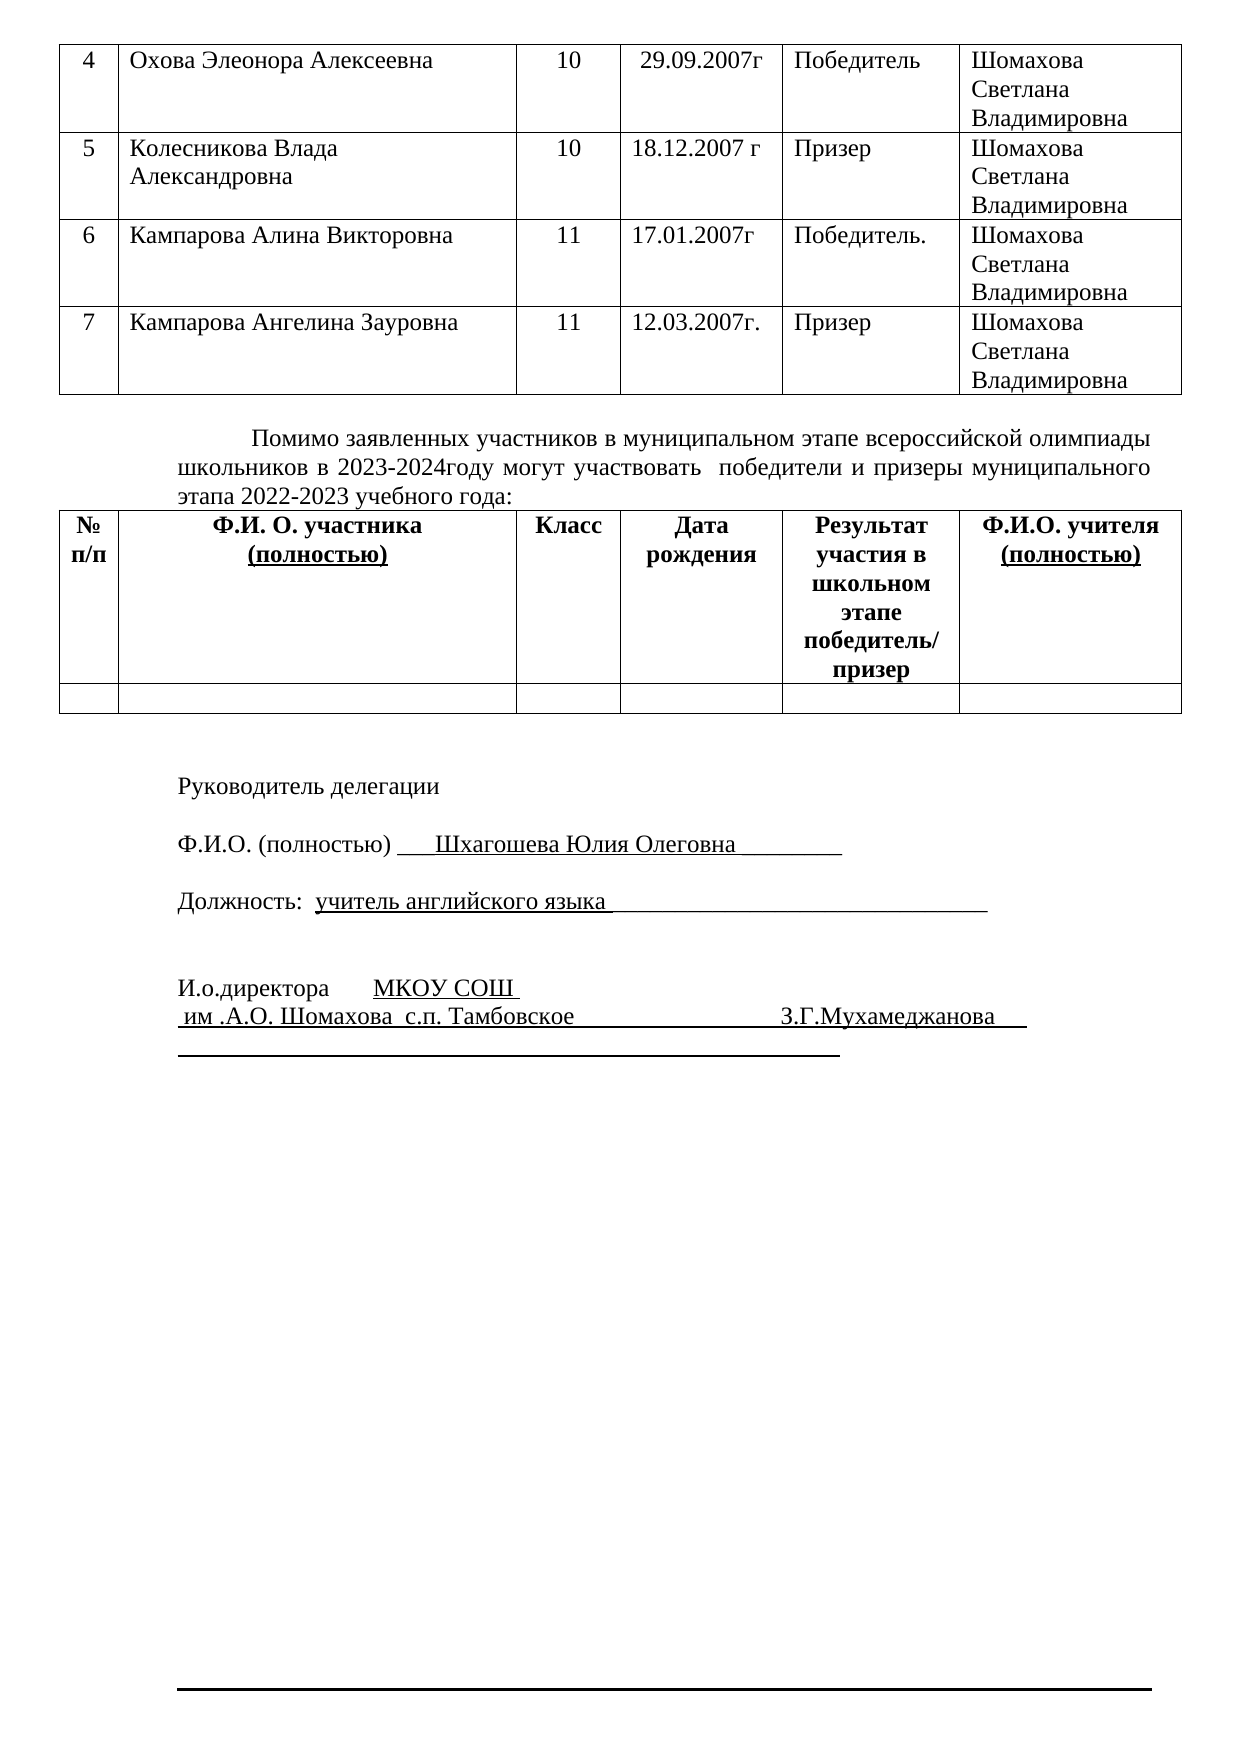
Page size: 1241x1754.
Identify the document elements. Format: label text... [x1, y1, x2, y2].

table_header Дата рождения [621, 511, 782, 683]
table_cell 18.12.2007 г [621, 133, 782, 219]
table_cell [517, 684, 620, 713]
table_header № п/п [60, 511, 118, 683]
table_cell 11 [517, 307, 620, 393]
table_cell Победитель. [783, 220, 959, 306]
table_cell [960, 684, 1181, 713]
text им .А.О. Шомахова с.п. Тамбовское З.Г.Мухамеджанова [177, 1001, 1152, 1030]
table_cell 29.09.2007г [621, 45, 782, 132]
table_header Результат участия в школьном этапе победитель/ призер [783, 511, 959, 683]
text Руководитель делегации [177, 771, 1152, 800]
table_header Класс [517, 511, 620, 683]
table_cell Шомахова Светлана Владимировна [960, 220, 1181, 306]
table_cell Кампарова Алина Викторовна [119, 220, 516, 306]
table_cell Победитель [783, 45, 959, 132]
table_cell 5 [60, 133, 118, 219]
table_cell 10 [517, 133, 620, 219]
table_cell 17.01.2007г [621, 220, 782, 306]
table_cell Призер [783, 307, 959, 393]
table_cell 11 [517, 220, 620, 306]
table_cell Шомахова Светлана Владимировна [960, 307, 1181, 393]
table_cell Колесникова Влада Александровна [119, 133, 516, 219]
text Ф.И.О. (полностью) ___Шхагошева Юлия Олеговна ________ [177, 829, 1152, 858]
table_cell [960, 45, 1181, 132]
table_cell [621, 684, 782, 713]
table_cell 10 [517, 45, 620, 132]
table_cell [960, 133, 1181, 219]
table_cell 7 [60, 307, 118, 393]
table_cell 12.03.2007г. [621, 307, 782, 393]
table_cell Охова Элеонора Алексеевна [119, 45, 516, 132]
table_cell 4 [60, 45, 118, 132]
text Помимо заявленных участников в муниципальном этапе всероссийской олимпиады школьников в 2023-2024году могут участвовать победители и призеры муниципального этапа 2022-2023 учебного года: [177, 423, 1152, 509]
table_header Ф.И.О. учителя (полностью) [960, 511, 1181, 683]
table_cell 6 [60, 220, 118, 306]
table_cell Кампарова Ангелина Зауровна [119, 307, 516, 393]
table_cell Призер [783, 133, 959, 219]
table_cell [60, 684, 118, 713]
text Должность: учитель английского языка ______________________________ [177, 886, 1152, 915]
table_header Ф.И. О. участника (полностью) [119, 511, 516, 683]
table_cell [783, 684, 959, 713]
text И.о.директора МКОУ СОШ [177, 973, 1152, 1001]
table_cell [119, 684, 516, 713]
